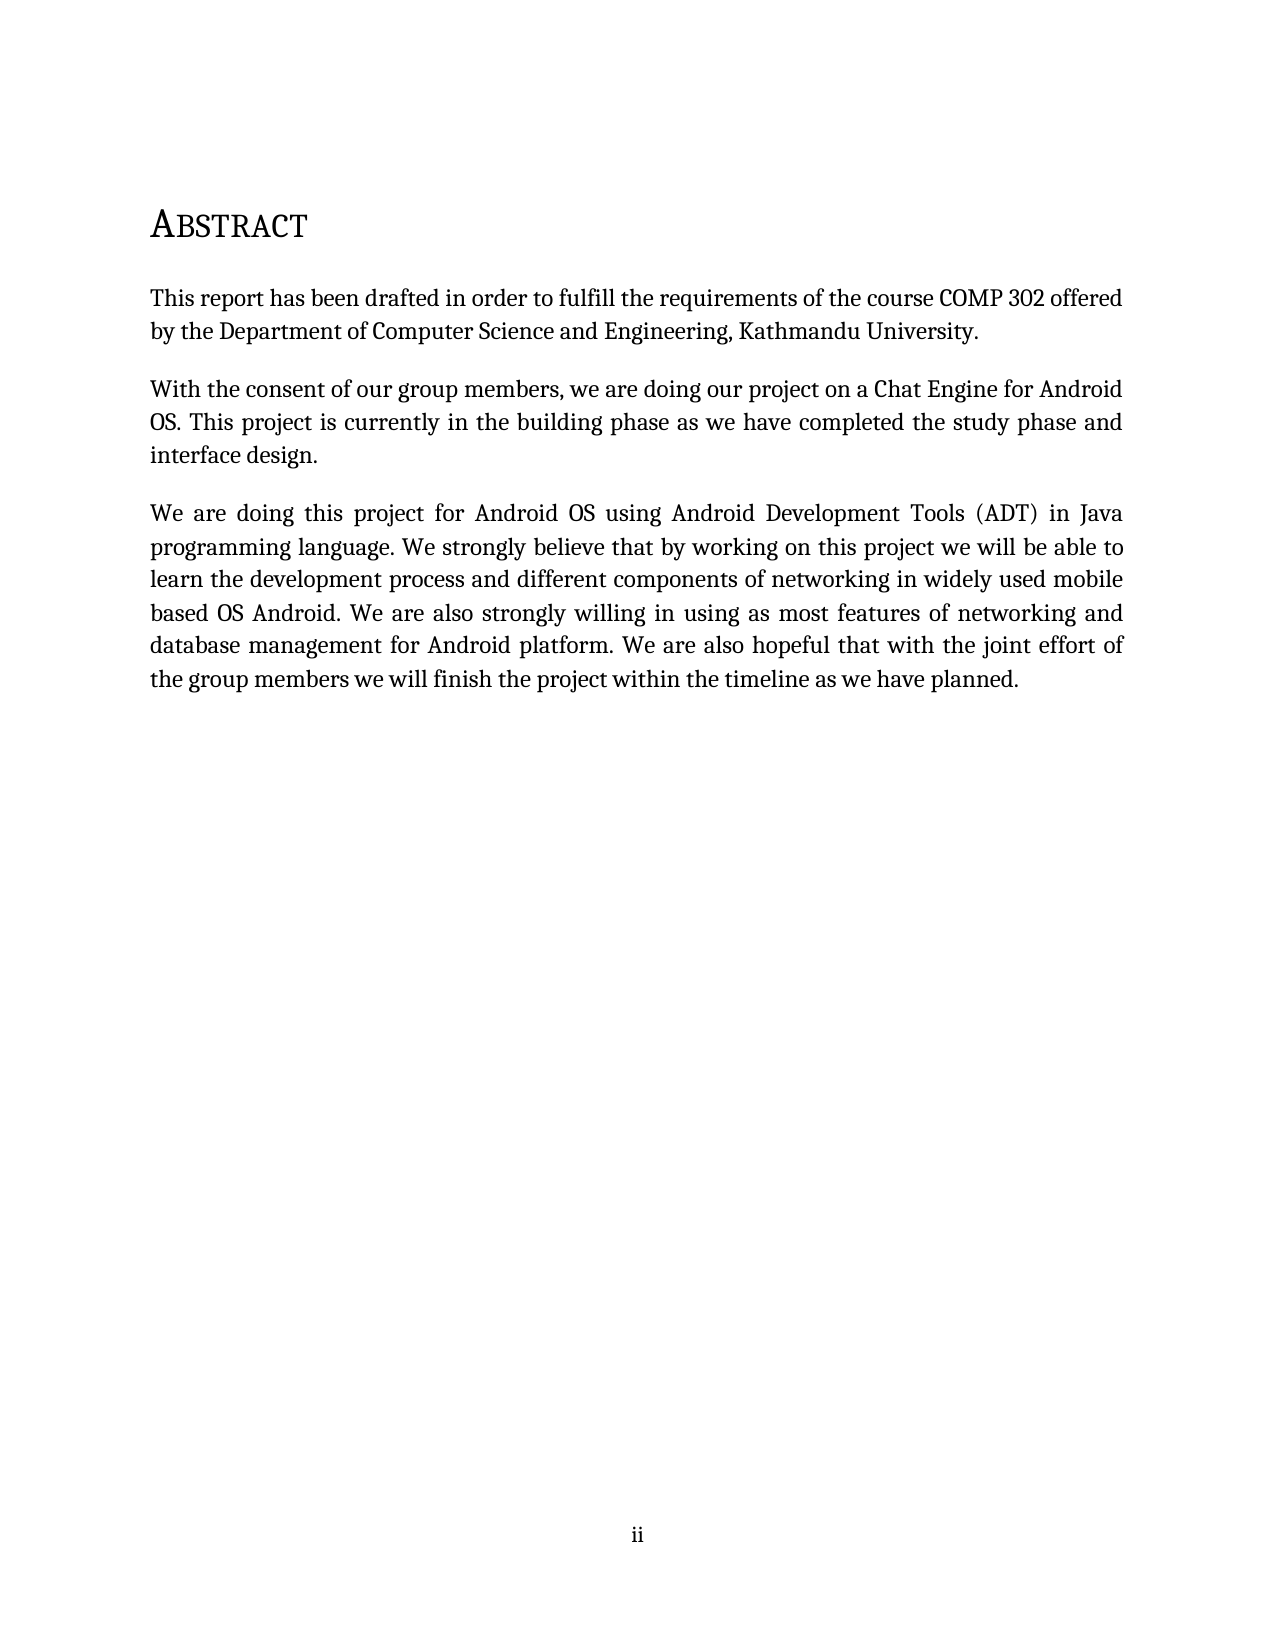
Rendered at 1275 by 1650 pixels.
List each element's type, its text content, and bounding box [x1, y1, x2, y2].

text With the consent of our group members, we are doing our project on a Chat Engine for Android OS. This project is currently in the building phase as we have completed the study phase and interface design. [150, 375, 1125, 470]
subtitle Abstract [150, 200, 1125, 248]
text We are doing this project for Android OS using Android Development Tools (ADT) in Java programming language. We strongly believe that by working on this project we will be able to learn the development process and different components of networking in widely used mobile based OS Android. We are also strongly willing in using as most features of networking and database management for Android platform. We are also hopeful that with the joint effort of the group members we will finish the project within the timeline as we have planned. [150, 499, 1125, 693]
text This report has been drafted in order to fulfill the requirements of the course COMP 302 offered by the Department of Computer Science and Engineering, Kathmandu University. [150, 284, 1125, 346]
